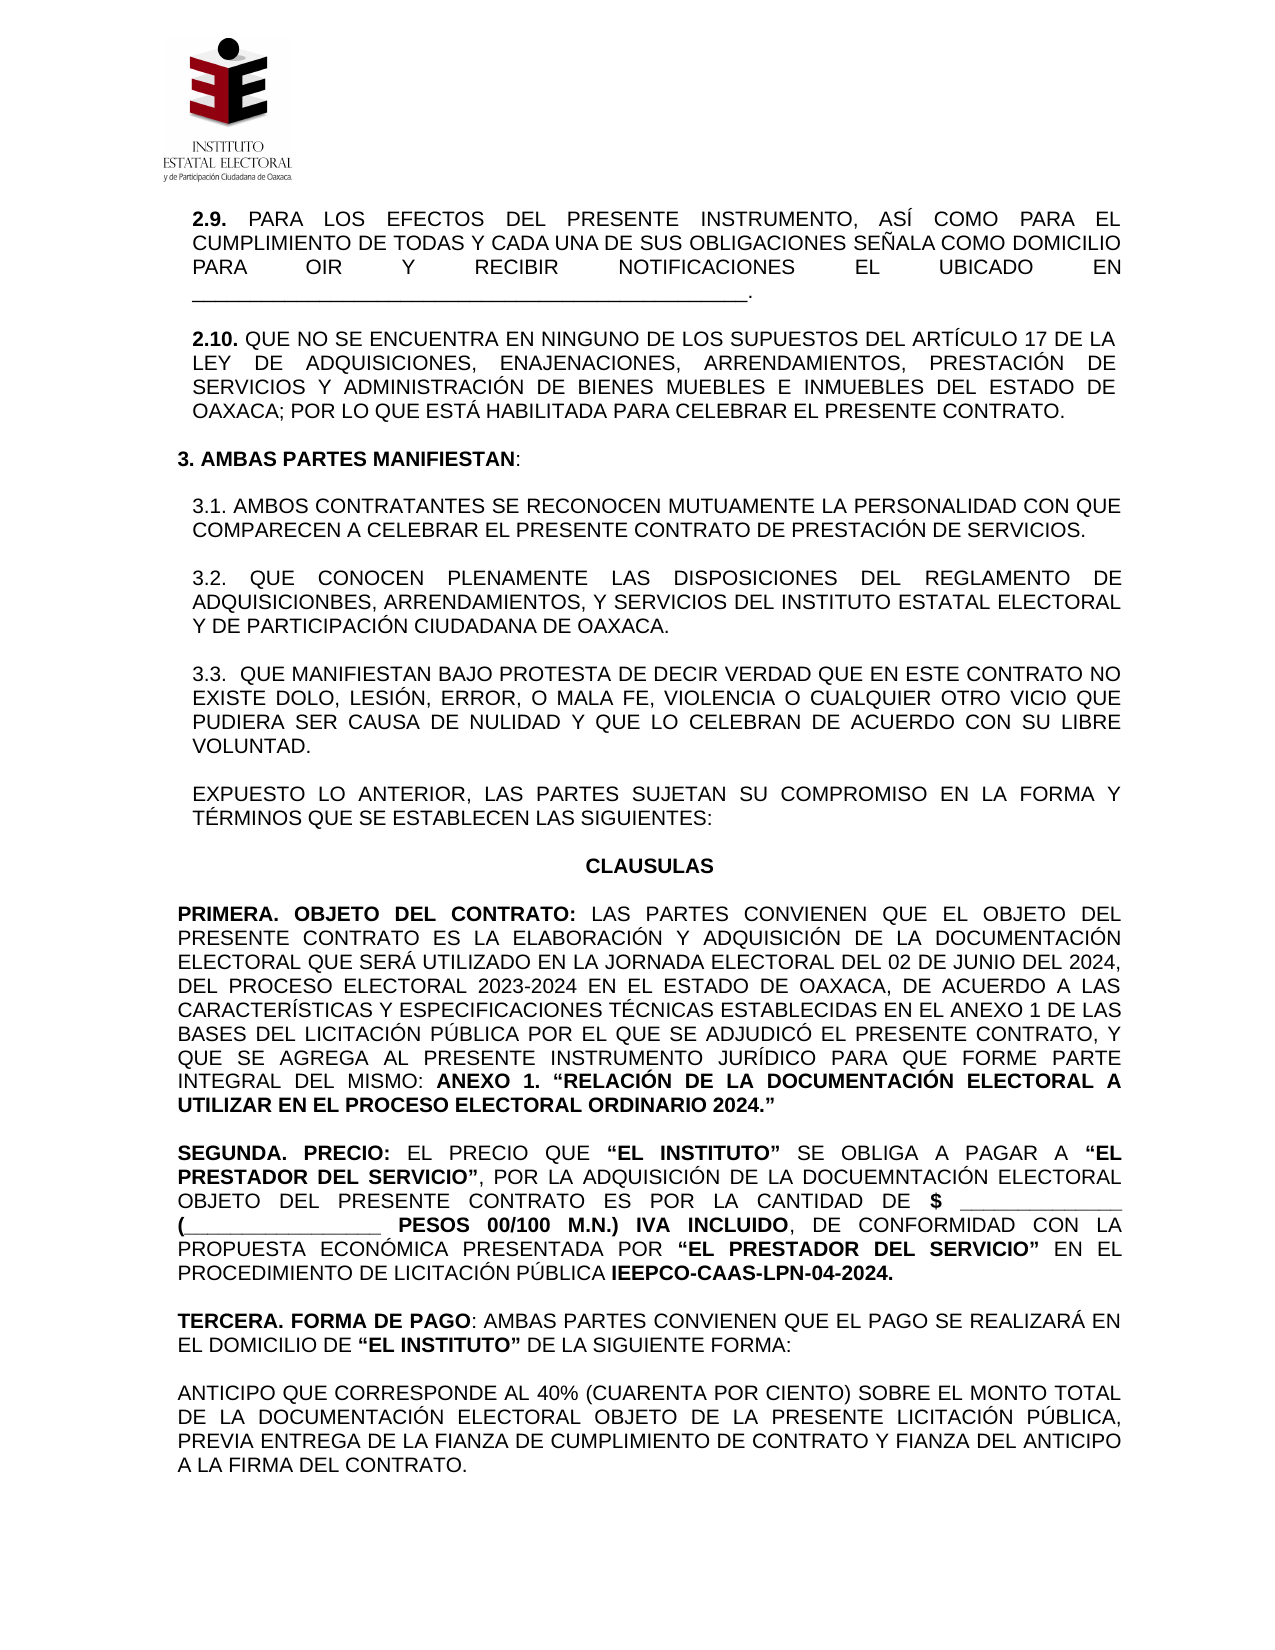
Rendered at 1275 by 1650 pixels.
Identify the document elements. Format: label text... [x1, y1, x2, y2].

text CLAUSULAS [177, 854, 1122, 878]
text TERCERA. FORMA DE PAGO: AMBAS PARTES CONVIENEN QUE EL PAGO SE REALIZARÁ EN EL DOMICILIO DE “EL INSTITUTO” DE LA SIGUIENTE FORMA: [177, 1309, 1122, 1357]
text 3.3. QUE MANIFIESTAN BAJO PROTESTA DE DECIR VERDAD QUE EN ESTE CONTRATO NO EXISTE DOLO, LESIÓN, ERROR, O MALA FE, VIOLENCIA O CUALQUIER OTRO VICIO QUE PUDIERA SER CAUSA DE NULIDAD Y QUE LO CELEBRAN DE ACUERDO CON SU LIBRE VOLUNTAD. [192, 662, 1122, 758]
text PRIMERA. OBJETO DEL CONTRATO: LAS PARTES CONVIENEN QUE EL OBJETO DEL PRESENTE CONTRATO ES LA ELABORACIÓN Y ADQUISICIÓN DE LA DOCUMENTACIÓN ELECTORAL QUE SERÁ UTILIZADO EN LA JORNADA ELECTORAL DEL 02 DE JUNIO DEL 2024, DEL PROCESO ELECTORAL 2023-2024 EN EL ESTADO DE OAXACA, DE ACUERDO A LAS CARACTERÍSTICAS Y ESPECIFICACIONES TÉCNICAS ESTABLECIDAS EN EL ANEXO 1 DE LAS BASES DEL LICITACIÓN PÚBLICA POR EL QUE SE ADJUDICÓ EL PRESENTE CONTRATO, Y QUE SE AGREGA AL PRESENTE INSTRUMENTO JURÍDICO PARA QUE FORME PARTE INTEGRAL DEL MISMO: ANEXO 1. “RELACIÓN DE LA DOCUMENTACIÓN ELECTORAL A UTILIZAR EN EL PROCESO ELECTORAL ORDINARIO 2024.” [177, 902, 1122, 1117]
text 2.10. QUE NO SE ENCUENTRA EN NINGUNO DE LOS SUPUESTOS DEL ARTÍCULO 17 DE LA LEY DE ADQUISICIONES, ENAJENACIONES, ARRENDAMIENTOS, PRESTACIÓN DE SERVICIOS Y ADMINISTRACIÓN DE BIENES MUEBLES E INMUEBLES DEL ESTADO DE OAXACA; POR LO QUE ESTÁ HABILITADA PARA CELEBRAR EL PRESENTE CONTRATO. [192, 327, 1117, 422]
text ANTICIPO QUE CORRESPONDE AL 40% (CUARENTA POR CIENTO) SOBRE EL MONTO TOTAL DE LA DOCUMENTACIÓN ELECTORAL OBJETO DE LA PRESENTE LICITACIÓN PÚBLICA, PREVIA ENTREGA DE LA FIANZA DE CUMPLIMIENTO DE CONTRATO Y FIANZA DEL ANTICIPO A LA FIRMA DEL CONTRATO. [177, 1381, 1122, 1477]
picture [163, 38, 293, 182]
text 3.1. AMBOS CONTRATANTES SE RECONOCEN MUTUAMENTE LA PERSONALIDAD CON QUE COMPARECEN A CELEBRAR EL PRESENTE CONTRATO DE PRESTACIÓN DE SERVICIOS. [192, 494, 1122, 542]
text 3.2. QUE CONOCEN PLENAMENTE LAS DISPOSICIONES DEL REGLAMENTO DE ADQUISICIONBES, ARRENDAMIENTOS, Y SERVICIOS DEL INSTITUTO ESTATAL ELECTORAL Y DE PARTICIPACIÓN CIUDADANA DE OAXACA. [192, 566, 1122, 638]
text SEGUNDA. PRECIO: EL PRECIO QUE “EL INSTITUTO” SE OBLIGA A PAGAR A “EL PRESTADOR DEL SERVICIO”, POR LA ADQUISICIÓN DE LA DOCUEMNTACIÓN ELECTORAL OBJETO DEL PRESENTE CONTRATO ES POR LA CANTIDAD DE $ ______________ (_________________ PESOS 00/100 M.N.) IVA INCLUIDO, DE CONFORMIDAD CON LA PROPUESTA ECONÓMICA PRESENTADA POR “EL PRESTADOR DEL SERVICIO” EN EL PROCEDIMIENTO DE LICITACIÓN PÚBLICA IEEPCO-CAAS-LPN-04-2024. [177, 1141, 1122, 1285]
text EXPUESTO LO ANTERIOR, LAS PARTES SUJETAN SU COMPROMISO EN LA FORMA Y TÉRMINOS QUE SE ESTABLECEN LAS SIGUIENTES: [192, 782, 1122, 830]
text 3. AMBAS PARTES MANIFIESTAN: [177, 446, 1122, 470]
text 2.9. PARA LOS EFECTOS DEL PRESENTE INSTRUMENTO, ASÍ COMO PARA EL CUMPLIMIENTO DE TODAS Y CADA UNA DE SUS OBLIGACIONES SEÑALA COMO DOMICILIO PARA OIR Y RECIBIR NOTIFICACIONES EL UBICADO EN ________________________________________________. [192, 207, 1122, 303]
